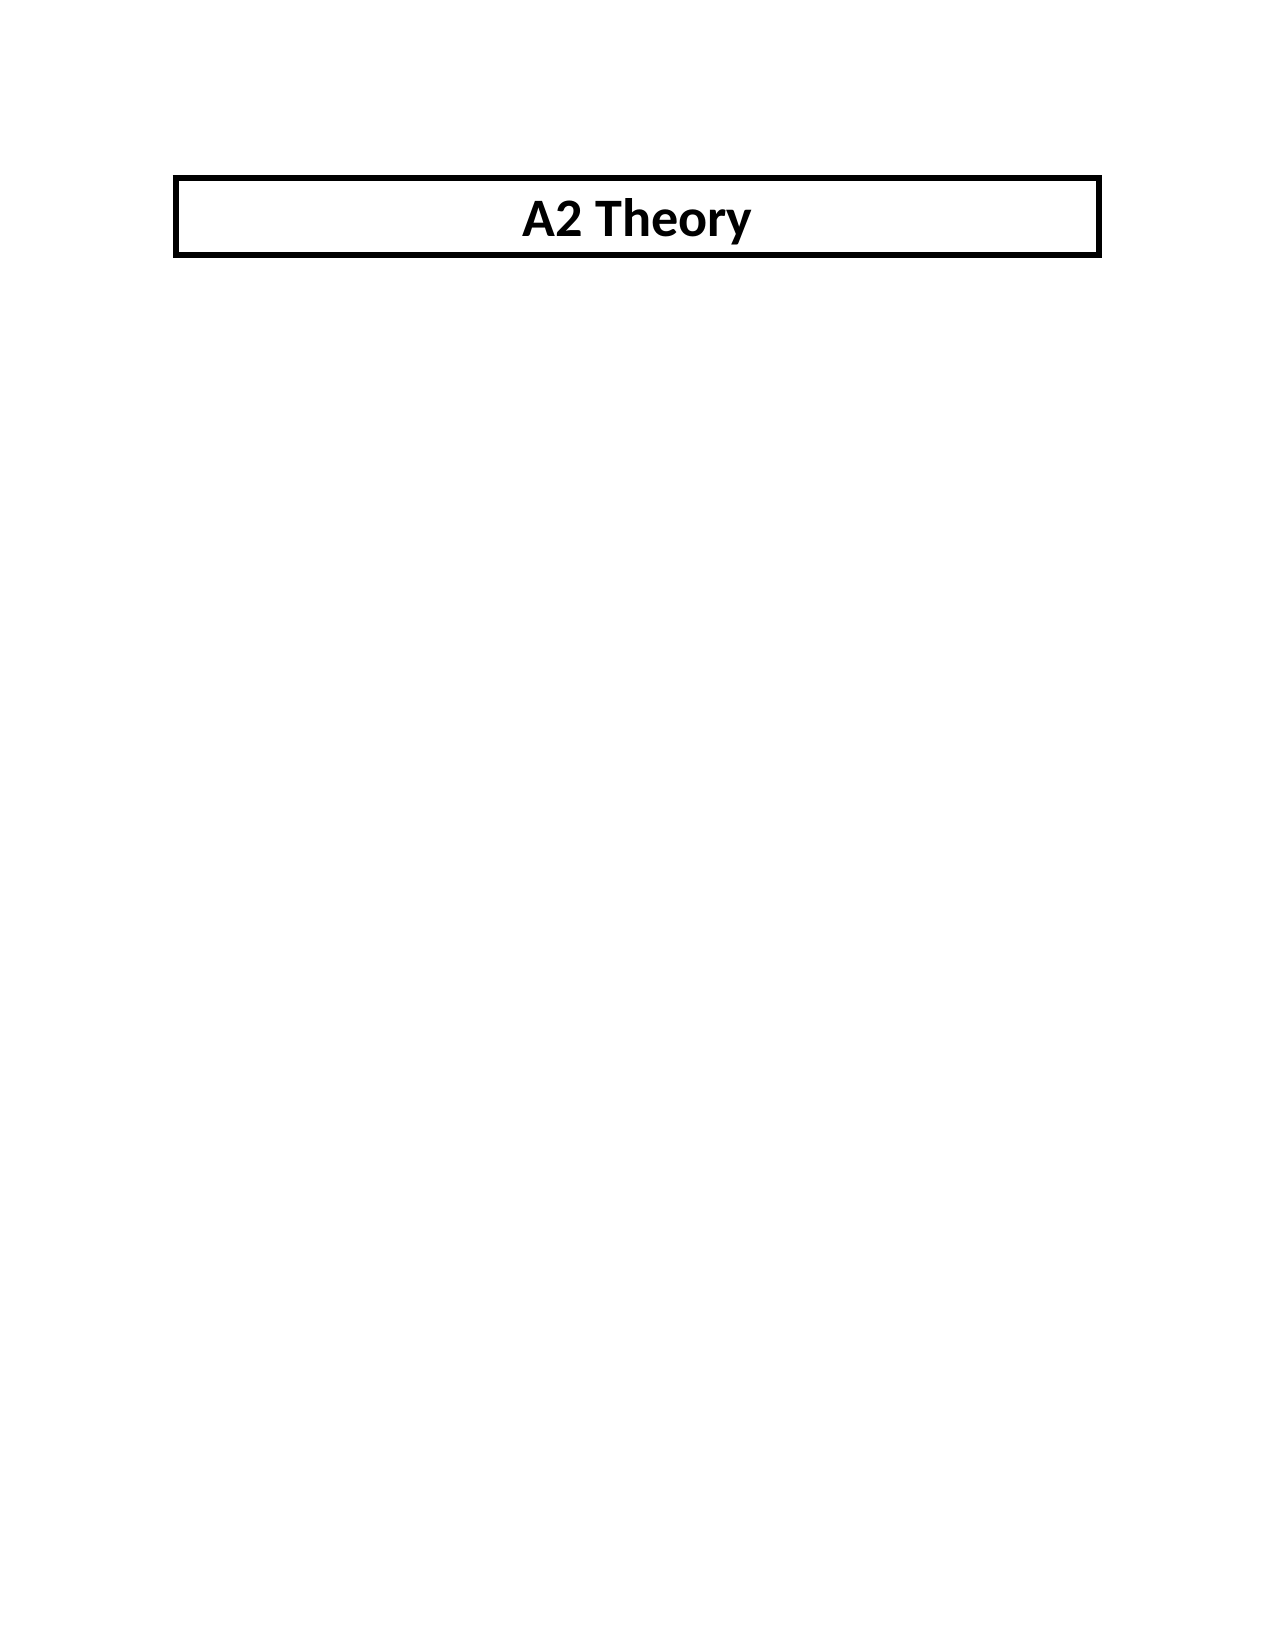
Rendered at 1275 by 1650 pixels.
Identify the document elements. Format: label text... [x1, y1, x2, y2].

subtitle A2 Theory [179, 181, 1096, 252]
